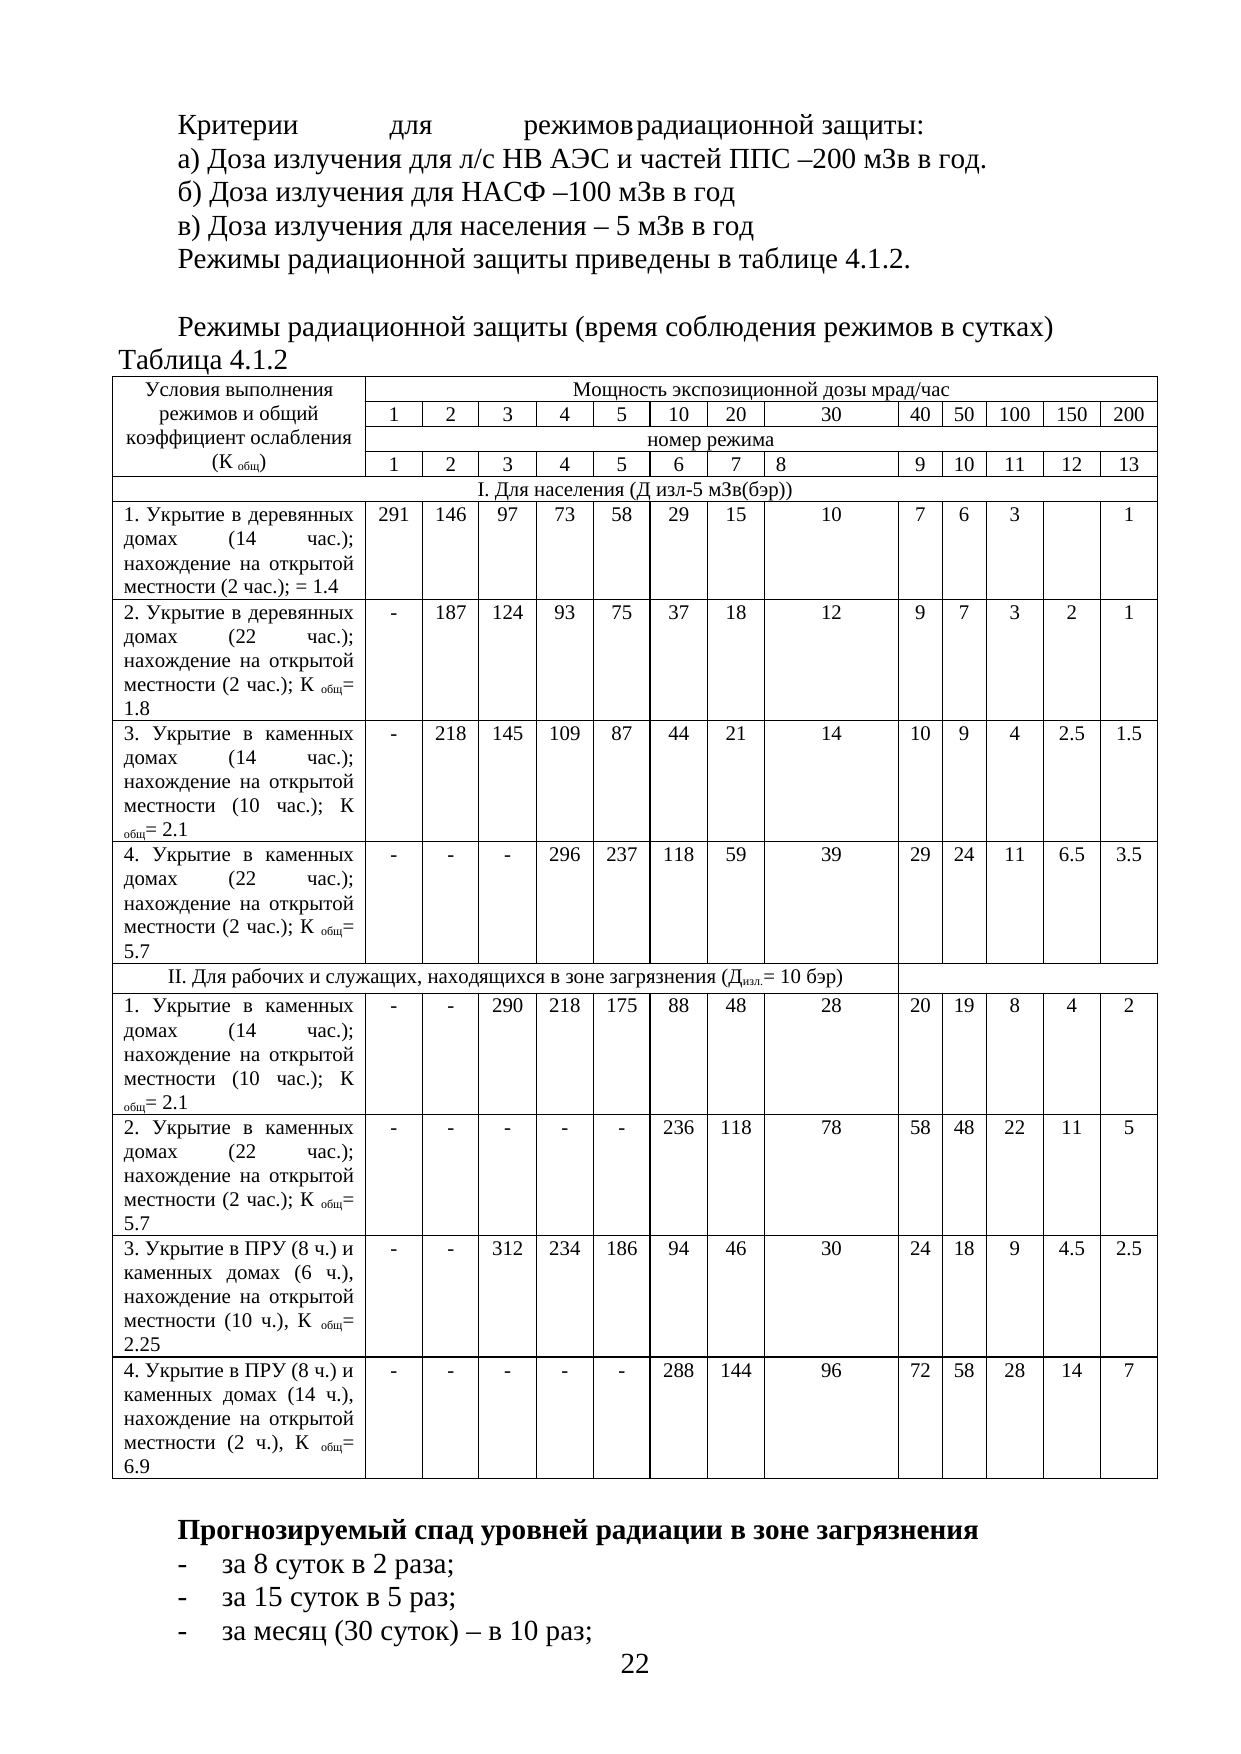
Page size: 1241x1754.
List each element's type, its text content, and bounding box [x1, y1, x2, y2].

table_cell 1 [366, 402, 422, 426]
table_cell 8 [765, 452, 898, 476]
table_cell 88 [651, 994, 707, 1114]
text Критерии для режимов радиационной защиты: [118, 107, 1152, 141]
table_cell 2. Укрытие в каменных домах (22 час.); нахождение на открытой местности (2 час.); К общ= 5.7 [113, 1115, 365, 1235]
table_cell 9 [899, 600, 942, 720]
table_cell 118 [651, 842, 707, 963]
table_cell 37 [651, 600, 707, 720]
table_cell 187 [423, 600, 478, 720]
table_cell II. Для рабочих и служащих, находящихся в зоне загрязнения (Дизл.= 10 бэр) [113, 964, 898, 992]
table_cell 6 [943, 502, 986, 598]
table_cell 296 [537, 842, 593, 963]
text Режимы радиационной защиты (время соблюдения режимов в сутках) [118, 309, 1152, 342]
table_cell 1. Укрытие в каменных домах (14 час.); нахождение на открытой местности (10 час.); К общ= 2.1 [113, 994, 365, 1114]
table_cell 20 [899, 994, 942, 1114]
table_cell 24 [899, 1236, 942, 1356]
table_cell 218 [537, 994, 593, 1114]
table_cell 10 [943, 452, 986, 476]
table_cell 186 [594, 1236, 649, 1356]
table_cell 4. Укрытие в ПРУ (8 ч.) и каменных домах (14 ч.), нахождение на открытой местности (2 ч.), К общ= 6.9 [113, 1358, 365, 1478]
table_cell 10 [765, 502, 898, 598]
table_cell 12 [1044, 452, 1100, 476]
table_cell - [366, 721, 422, 841]
table_cell 48 [708, 994, 764, 1114]
table_cell 39 [765, 842, 898, 963]
table_cell 146 [423, 502, 478, 598]
table_cell 2 [423, 402, 478, 426]
table_cell - [423, 842, 478, 963]
table_cell 4 [1044, 994, 1100, 1114]
table_cell 200 [1101, 402, 1157, 426]
text в) Доза излучения для населения – 5 мЗв в год [118, 208, 1152, 242]
table_cell - [479, 1358, 536, 1478]
table_cell 1 [1101, 502, 1157, 598]
table_cell - [366, 600, 422, 720]
table_cell 9 [987, 1236, 1043, 1356]
table_cell 87 [594, 721, 649, 841]
table_cell 145 [479, 721, 536, 841]
table_cell номер режима [366, 427, 1157, 451]
table_cell 12 [765, 600, 898, 720]
table_cell 14 [765, 721, 898, 841]
table_cell 18 [943, 1236, 986, 1356]
table_cell 3. Укрытие в ПРУ (8 ч.) и каменных домах (6 ч.), нахождение на открытой местности (10 ч.), К общ= 2.25 [113, 1236, 365, 1356]
table_cell 14 [1044, 1358, 1100, 1478]
table_cell 96 [765, 1358, 898, 1478]
table_cell - [366, 1236, 422, 1356]
table_cell - [537, 1115, 593, 1235]
table_cell 78 [765, 1115, 898, 1235]
table_cell 13 [1101, 452, 1157, 476]
table_cell 29 [651, 502, 707, 598]
table_cell 10 [651, 402, 707, 426]
table_cell 29 [899, 842, 942, 963]
table_cell 7 [708, 452, 764, 476]
table_cell 2.5 [1044, 721, 1100, 841]
table_cell 94 [651, 1236, 707, 1356]
table_cell 3 [987, 502, 1043, 598]
text Прогнозируемый спад уровней радиации в зоне загрязнения [118, 1512, 1152, 1546]
table_cell 144 [708, 1358, 764, 1478]
table_cell 22 [987, 1115, 1043, 1235]
table_cell 50 [943, 402, 986, 426]
table_cell - [594, 1115, 649, 1235]
table_cell 1 [366, 452, 422, 476]
table_cell 3. Укрытие в каменных домах (14 час.); нахождение на открытой местности (10 час.); К общ= 2.1 [113, 721, 365, 841]
table_cell 7 [899, 502, 942, 598]
table_cell 73 [537, 502, 593, 598]
table_cell 15 [708, 502, 764, 598]
table_cell - [479, 1115, 536, 1235]
table_cell 2 [423, 452, 478, 476]
table_cell 100 [987, 402, 1043, 426]
table_cell 290 [479, 994, 536, 1114]
table_cell 8 [987, 994, 1043, 1114]
table_cell 1. Укрытие в деревянных домах (14 час.); нахождение на открытой местности (2 час.); = 1.4 [113, 502, 365, 598]
table_cell 4 [537, 402, 593, 426]
table_cell 2 [1044, 600, 1100, 720]
table_cell 4. Укрытие в каменных домах (22 час.); нахождение на открытой местности (2 час.); К общ= 5.7 [113, 842, 365, 963]
table_cell 288 [651, 1358, 707, 1478]
table_cell - [366, 994, 422, 1114]
list за месяц (30 суток) – в 10 раз; [118, 1613, 1152, 1647]
table_cell 291 [366, 502, 422, 598]
table_cell 312 [479, 1236, 536, 1356]
table_header Условия выполнения режимов и общий коэффициент ослабления (К общ) [113, 377, 365, 476]
table_cell 40 [899, 402, 942, 426]
table_cell 2.5 [1101, 1236, 1157, 1356]
table_cell 236 [651, 1115, 707, 1235]
table_cell 9 [943, 721, 986, 841]
table_cell 7 [943, 600, 986, 720]
table_cell 58 [943, 1358, 986, 1478]
table_cell - [594, 1358, 649, 1478]
table_cell 97 [479, 502, 536, 598]
table_cell 58 [594, 502, 649, 598]
table_cell 11 [987, 842, 1043, 963]
table_cell 3 [987, 600, 1043, 720]
table_cell 72 [899, 1358, 942, 1478]
table_cell 24 [943, 842, 986, 963]
table_cell 58 [899, 1115, 942, 1235]
table_cell - [537, 1358, 593, 1478]
table_cell 93 [537, 600, 593, 720]
table_cell 9 [899, 452, 942, 476]
table_cell 6.5 [1044, 842, 1100, 963]
table_cell - [423, 1115, 478, 1235]
table_cell 150 [1044, 402, 1100, 426]
text Режимы радиационной защиты приведены в таблице 4.1.2. [118, 242, 1152, 275]
table_cell I. Для населения (Д изл-5 мЗв(бэр)) [113, 477, 1157, 501]
table_header Мощность экспозиционной дозы мрад/час [366, 377, 1157, 401]
text а) Доза излучения для л/с НВ АЭС и частей ППС –200 мЗв в год. [118, 141, 1152, 174]
table_cell - [423, 1358, 478, 1478]
table_cell 19 [943, 994, 986, 1114]
text б) Доза излучения для НАСФ –100 мЗв в год [118, 174, 1152, 208]
table_cell 118 [708, 1115, 764, 1235]
table_cell 2 [1044, 502, 1100, 598]
table_cell 237 [594, 842, 649, 963]
table_cell 3 [479, 402, 536, 426]
table_cell - [479, 842, 536, 963]
table_cell 28 [987, 1358, 1043, 1478]
table_cell 30 [765, 1236, 898, 1356]
list за 15 суток в 5 раз; [118, 1579, 1152, 1613]
table_cell - [366, 842, 422, 963]
table_cell 30 [765, 402, 898, 426]
table_cell - [423, 994, 478, 1114]
table_cell 3.5 [1101, 842, 1157, 963]
table_cell 2 [1101, 994, 1157, 1114]
table_cell 175 [594, 994, 649, 1114]
table_cell 109 [537, 721, 593, 841]
table_cell 3 [479, 452, 536, 476]
table_cell 4 [537, 452, 593, 476]
table_cell 4.5 [1044, 1236, 1100, 1356]
table_cell 5 [1101, 1115, 1157, 1235]
table_cell 2. Укрытие в деревянных домах (22 час.); нахождение на открытой местности (2 час.); К общ= 1.8 [113, 600, 365, 720]
table_cell 124 [479, 600, 536, 720]
text Таблица 4.1.2 [118, 342, 1152, 376]
list за 8 суток в 2 раза; [118, 1546, 1152, 1579]
table_cell 18 [708, 600, 764, 720]
table_cell 10 [899, 721, 942, 841]
table_cell 59 [708, 842, 764, 963]
table_cell 11 [987, 452, 1043, 476]
table_cell - [366, 1115, 422, 1235]
table_cell 1.5 [1101, 721, 1157, 841]
table_cell 75 [594, 600, 649, 720]
table_cell 28 [765, 994, 898, 1114]
table_cell 1 [1101, 600, 1157, 720]
table_cell 234 [537, 1236, 593, 1356]
table_cell 7 [1101, 1358, 1157, 1478]
table_cell 6 [651, 452, 707, 476]
table_cell 21 [708, 721, 764, 841]
table_cell 4 [987, 721, 1043, 841]
table_cell 44 [651, 721, 707, 841]
table_cell - [423, 1236, 478, 1356]
table_cell 218 [423, 721, 478, 841]
table_cell 5 [594, 402, 649, 426]
table_cell 11 [1044, 1115, 1100, 1235]
table_cell 48 [943, 1115, 986, 1235]
table_cell 20 [708, 402, 764, 426]
table_cell 46 [708, 1236, 764, 1356]
table_cell - [366, 1358, 422, 1478]
table_cell 5 [594, 452, 649, 476]
